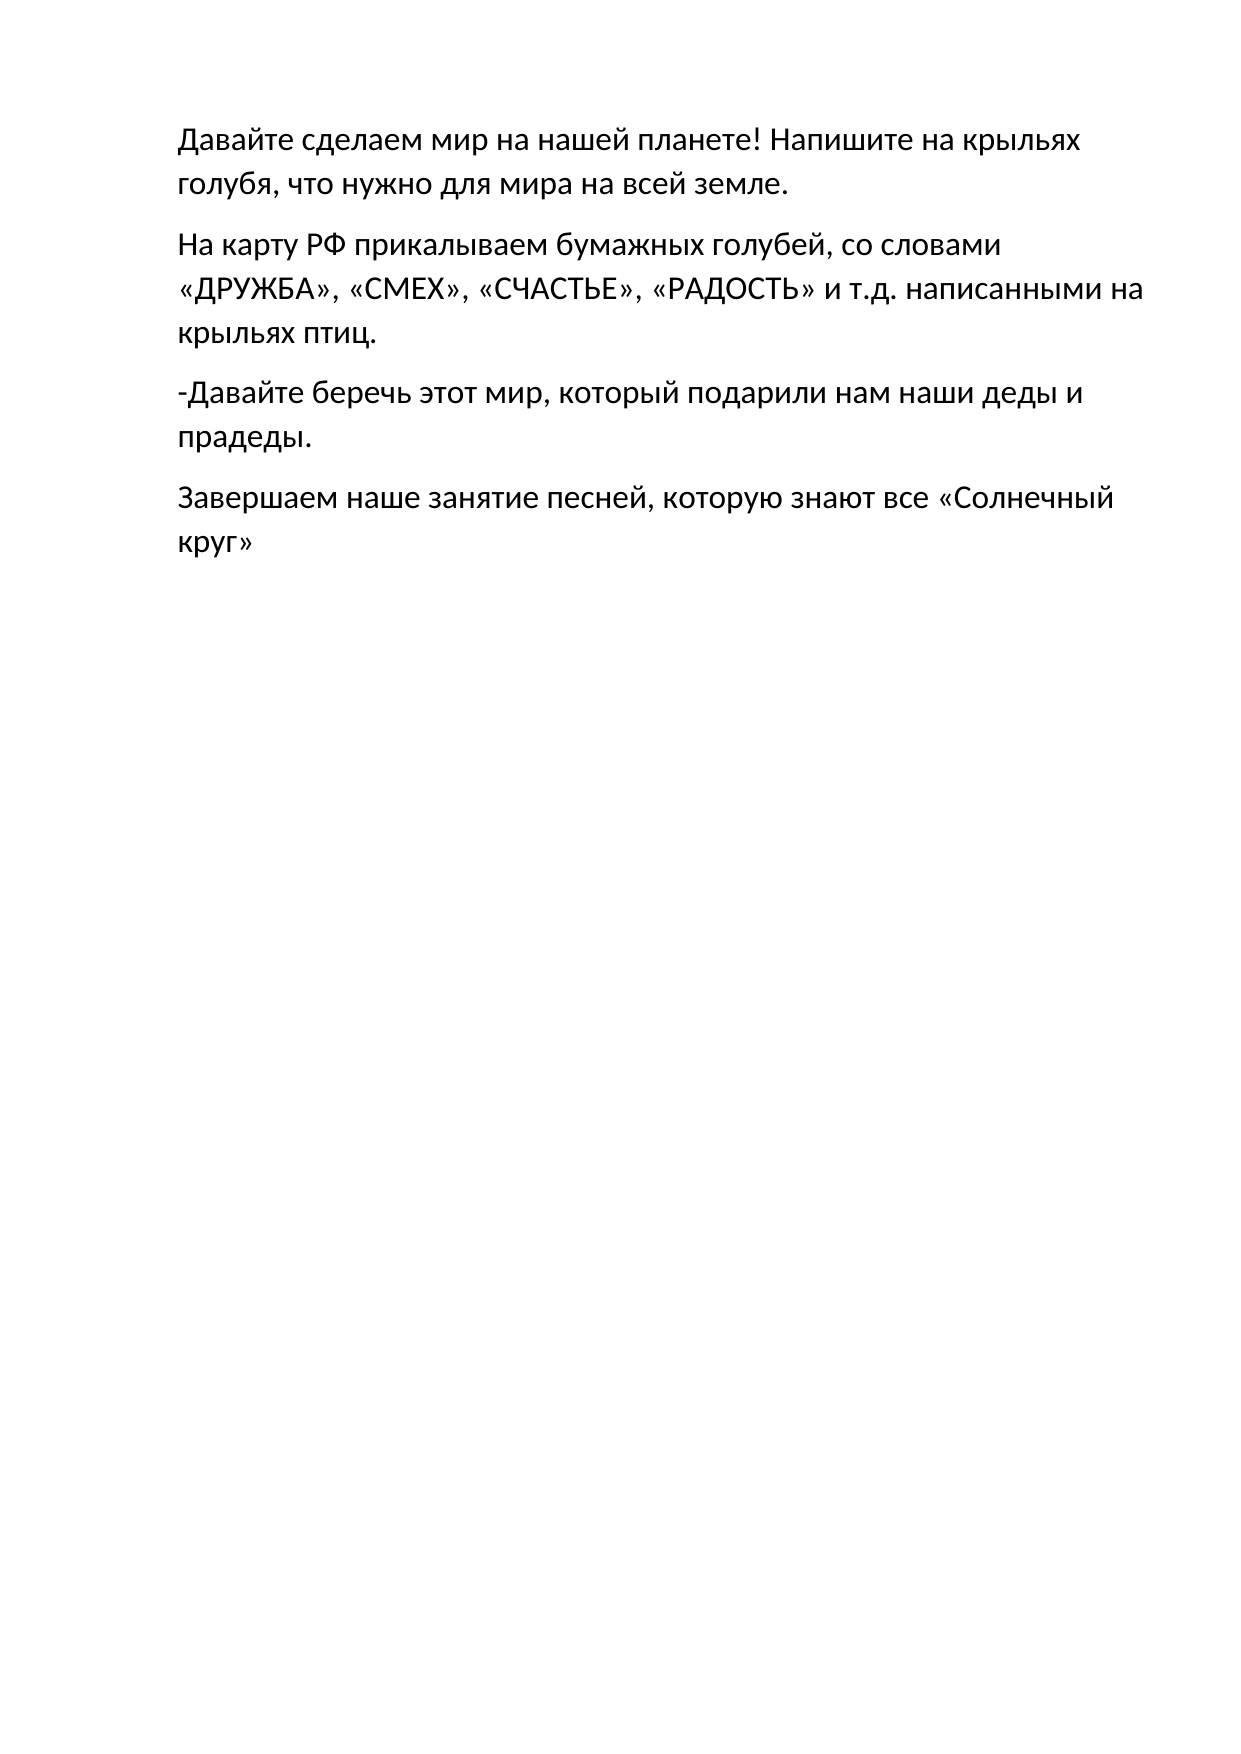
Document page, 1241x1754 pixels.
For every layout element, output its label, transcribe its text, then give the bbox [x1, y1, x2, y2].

text Давайте сделаем мир на нашей планете! Напишите на крыльях голубя, что нужно для мира на всей земле. [177, 118, 1152, 203]
text Завершаем наше занятие песней, которую знают все «Солнечный круг» [177, 476, 1152, 561]
text На карту РФ прикалываем бумажных голубей, со словами «ДРУЖБА», «СМЕХ», «СЧАСТЬЕ», «РАДОСТЬ» и т.д. написанными на крыльях птиц. [177, 223, 1152, 351]
text -Давайте беречь этот мир, который подарили нам наши деды и прадеды. [177, 371, 1152, 456]
